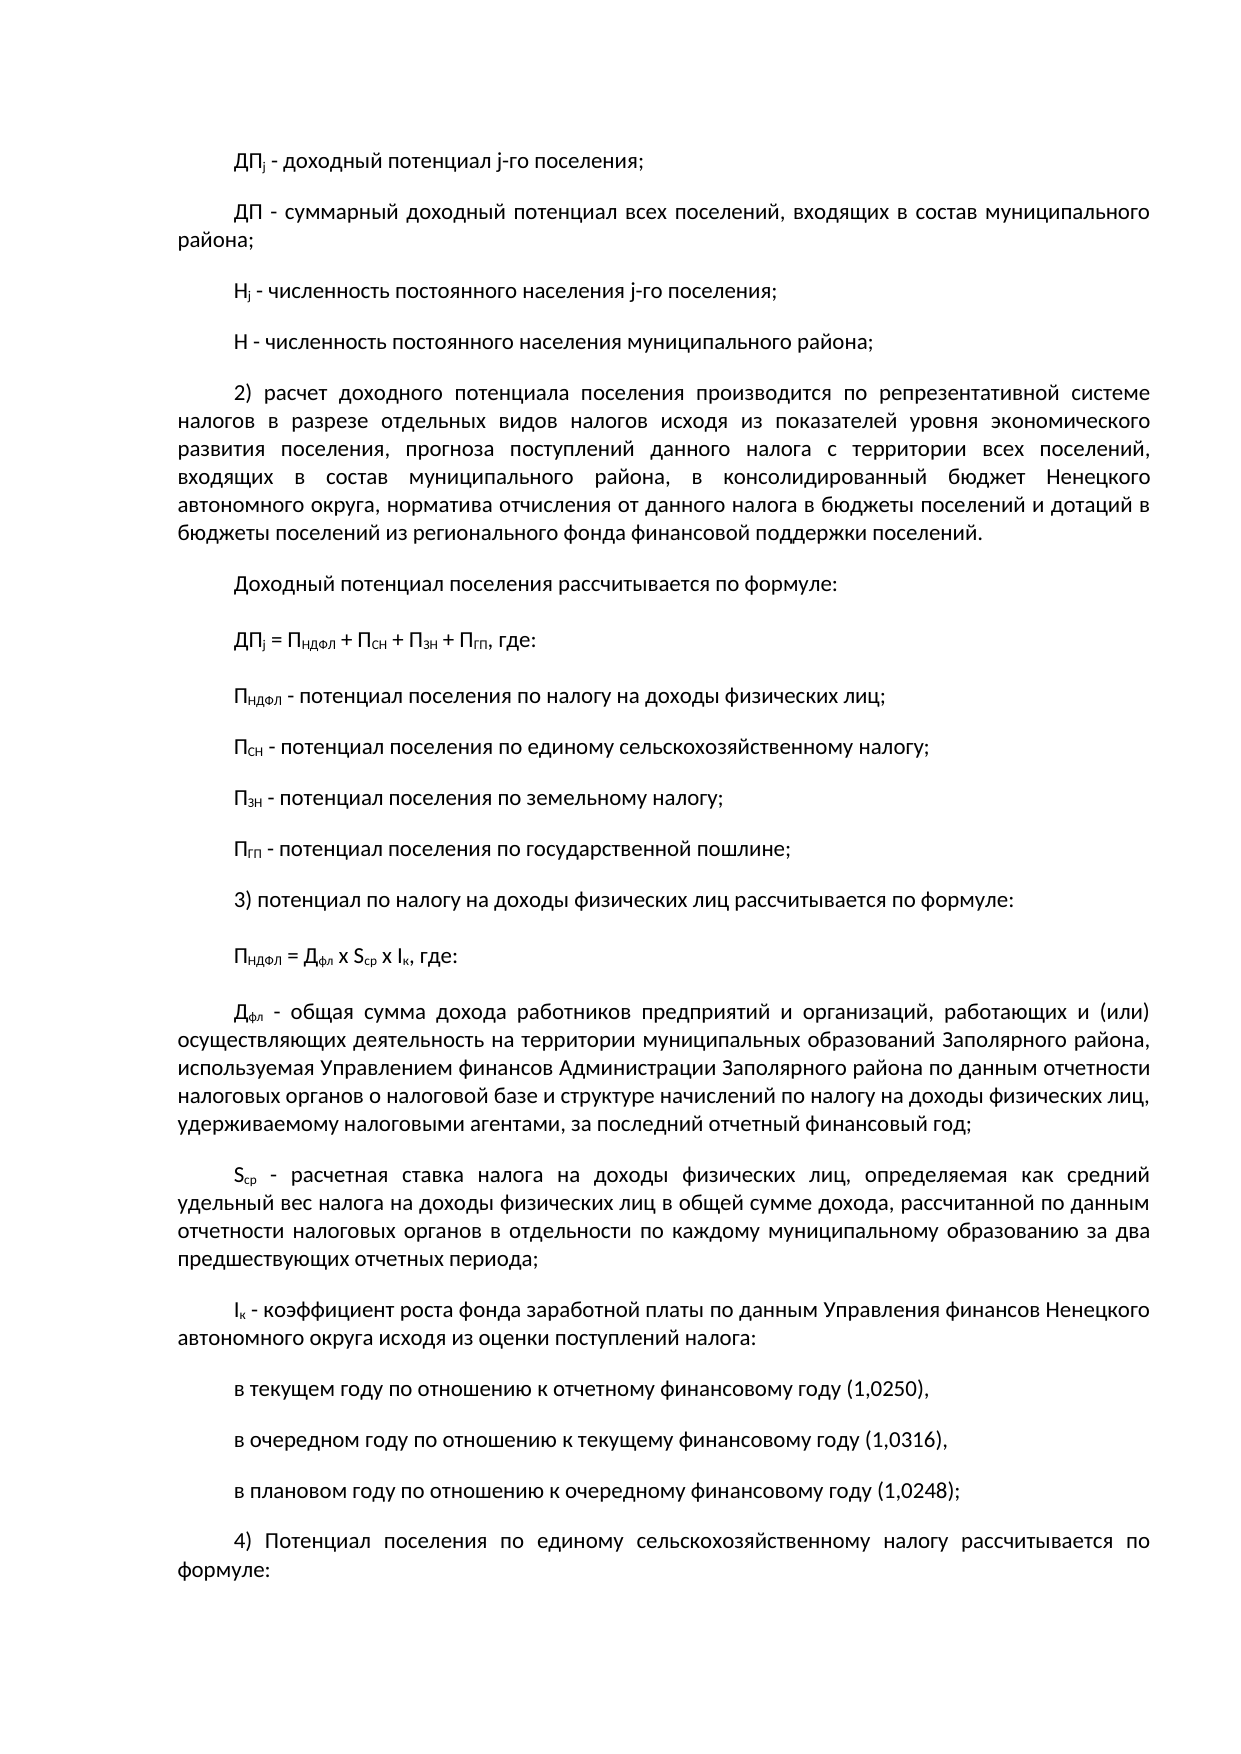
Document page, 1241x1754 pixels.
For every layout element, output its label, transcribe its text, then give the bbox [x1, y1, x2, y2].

text Iк - коэффициент роста фонда заработной платы по данным Управления финансов Ненецкого автономного округа исходя из оценки поступлений налога: [177, 1295, 1152, 1351]
text Нj - численность постоянного населения j-го поселения; [177, 276, 1152, 304]
text Н - численность постоянного населения муниципального района; [177, 327, 1152, 355]
text 4) Потенциал поселения по единому сельскохозяйственному налогу рассчитывается по формуле: [177, 1527, 1152, 1583]
text ДП - суммарный доходный потенциал всех поселений, входящих в состав муниципального района; [177, 197, 1152, 253]
text Дфл - общая сумма дохода работников предприятий и организаций, работающих и (или) осуществляющих деятельность на территории муниципальных образований Заполярного района, используемая Управлением финансов Администрации Заполярного района по данным отчетности налоговых органов о налоговой базе и структуре начислений по налогу на доходы физических лиц, удерживаемому налоговыми агентами, за последний отчетный финансовый год; [177, 997, 1152, 1137]
text ПНДФЛ = Дфл x Sср x Iк, где: [177, 941, 1152, 969]
text ПГП - потенциал поселения по государственной пошлине; [177, 834, 1152, 862]
text ПСН - потенциал поселения по единому сельскохозяйственному налогу; [177, 732, 1152, 760]
text Доходный потенциал поселения рассчитывается по формуле: [177, 569, 1152, 597]
text в текущем году по отношению к отчетному финансовому году (1,0250), [177, 1374, 1152, 1402]
text Sср - расчетная ставка налога на доходы физических лиц, определяемая как средний удельный вес налога на доходы физических лиц в общей сумме дохода, рассчитанной по данным отчетности налоговых органов в отдельности по каждому муниципальному образованию за два предшествующих отчетных периода; [177, 1160, 1152, 1272]
text в очередном году по отношению к текущему финансовому году (1,0316), [177, 1425, 1152, 1453]
text ПЗН - потенциал поселения по земельному налогу; [177, 783, 1152, 811]
text ПНДФЛ - потенциал поселения по налогу на доходы физических лиц; [177, 681, 1152, 709]
text 2) расчет доходного потенциала поселения производится по репрезентативной системе налогов в разрезе отдельных видов налогов исходя из показателей уровня экономического развития поселения, прогноза поступлений данного налога с территории всех поселений, входящих в состав муниципального района, в консолидированный бюджет Ненецкого автономного округа, норматива отчисления от данного налога в бюджеты поселений и дотаций в бюджеты поселений из регионального фонда финансовой поддержки поселений. [177, 378, 1152, 546]
text ДПj - доходный потенциал j-го поселения; [177, 146, 1152, 174]
text 3) потенциал по налогу на доходы физических лиц рассчитывается по формуле: [177, 885, 1152, 913]
text ДПj = ПНДФЛ + ПСН + ПЗН + ПГП, где: [177, 625, 1152, 653]
text в плановом году по отношению к очередному финансовому году (1,0248); [177, 1476, 1152, 1504]
